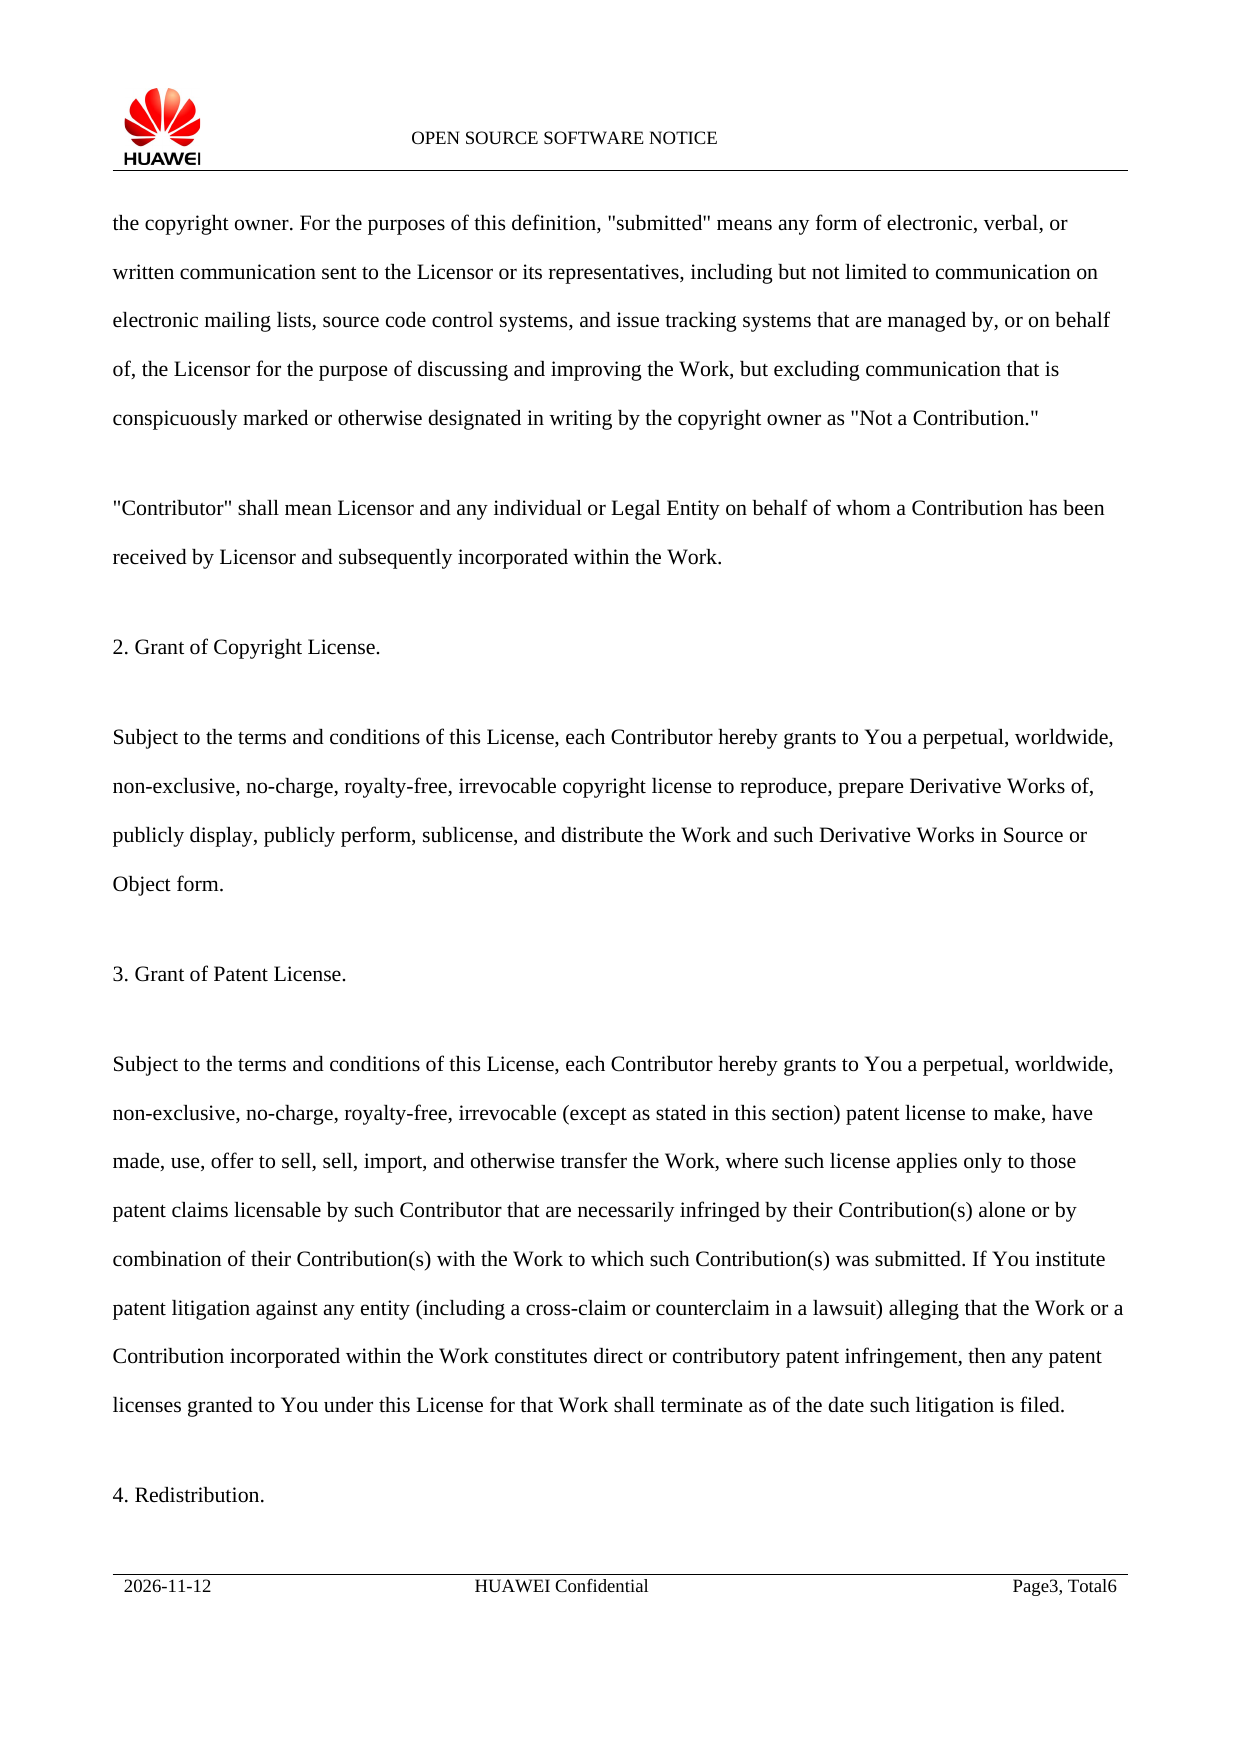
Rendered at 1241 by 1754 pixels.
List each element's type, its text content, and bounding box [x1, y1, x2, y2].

text Subject to the terms and conditions of this License, each Contributor hereby grants to You a perpetual, worldwide, non-exclusive, no-charge, royalty-free, irrevocable (except as stated in this section) patent license to make, have made, use, offer to sell, sell, import, and otherwise transfer the Work, where such license applies only to those patent claims licensable by such Contributor that are necessarily infringed by their Contribution(s) alone or by combination of their Contribution(s) with the Work to which such Contribution(s) was submitted. If You institute patent litigation against any entity (including a cross-claim or counterclaim in a lawsuit) alleging that the Work or a Contribution incorporated within the Work constitutes direct or contributory patent infringement, then any patent licenses granted to You under this License for that Work shall terminate as of the date such litigation is filed. [112, 1047, 1128, 1421]
text 3. Grant of Patent License. [112, 957, 1128, 990]
text Subject to the terms and conditions of this License, each Contributor hereby grants to You a perpetual, worldwide, non-exclusive, no-charge, royalty-free, irrevocable copyright license to reproduce, prepare Derivative Works of, publicly display, publicly perform, sublicense, and distribute the Work and such Derivative Works in Source or Object form. [112, 721, 1128, 899]
picture [124, 88, 201, 165]
text 2. Grant of Copyright License. [112, 631, 1128, 663]
text 4. Redistribution. [112, 1479, 1128, 1511]
text "Contributor" shall mean Licensor and any individual or Legal Entity on behalf of whom a Contribution has been received by Licensor and subsequently incorporated within the Work. [112, 492, 1128, 573]
